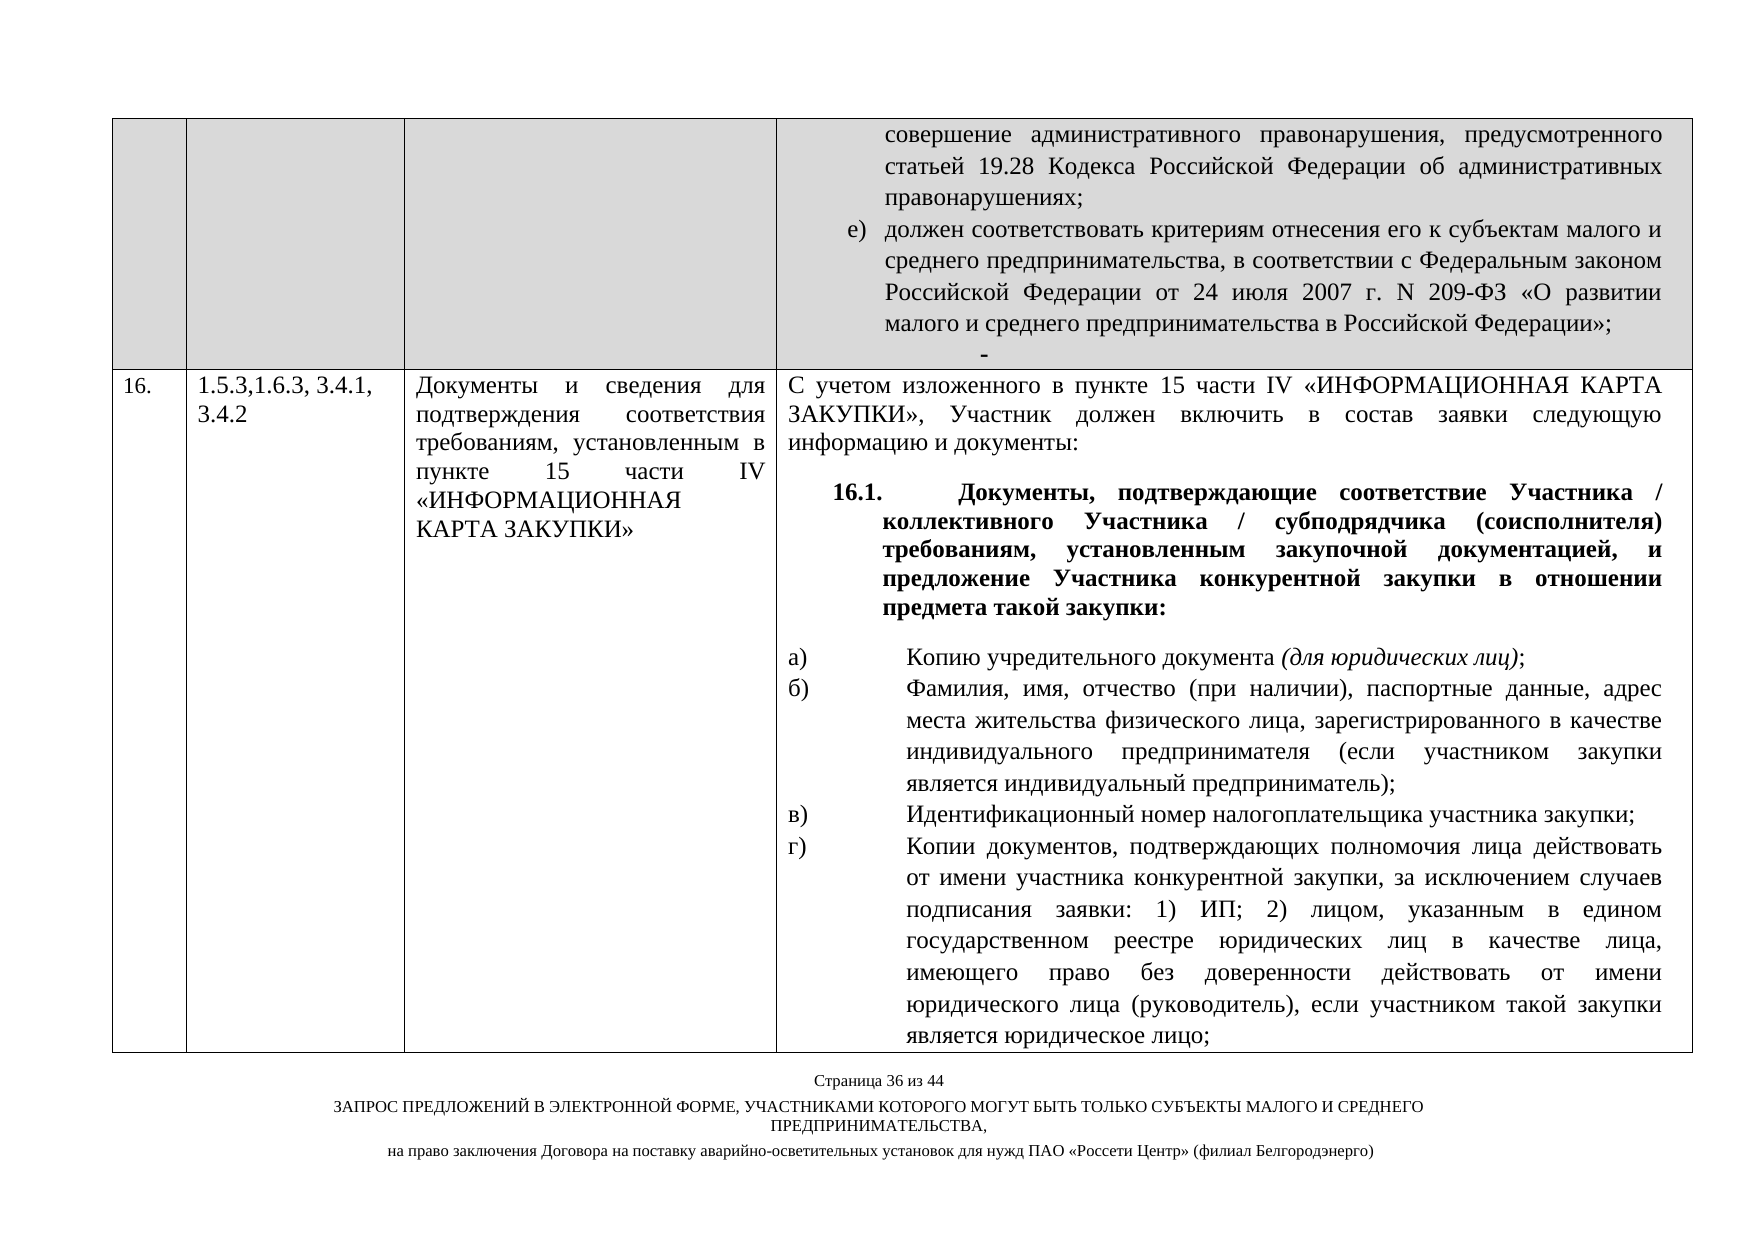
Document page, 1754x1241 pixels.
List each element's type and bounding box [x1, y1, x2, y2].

table_cell [187, 370, 404, 1052]
table_cell [187, 119, 404, 369]
table_cell [113, 370, 186, 1052]
table_cell [777, 119, 1692, 369]
table_cell [777, 370, 1692, 1052]
table_cell [113, 119, 186, 369]
table_cell [405, 119, 776, 369]
table_cell [405, 370, 776, 1052]
